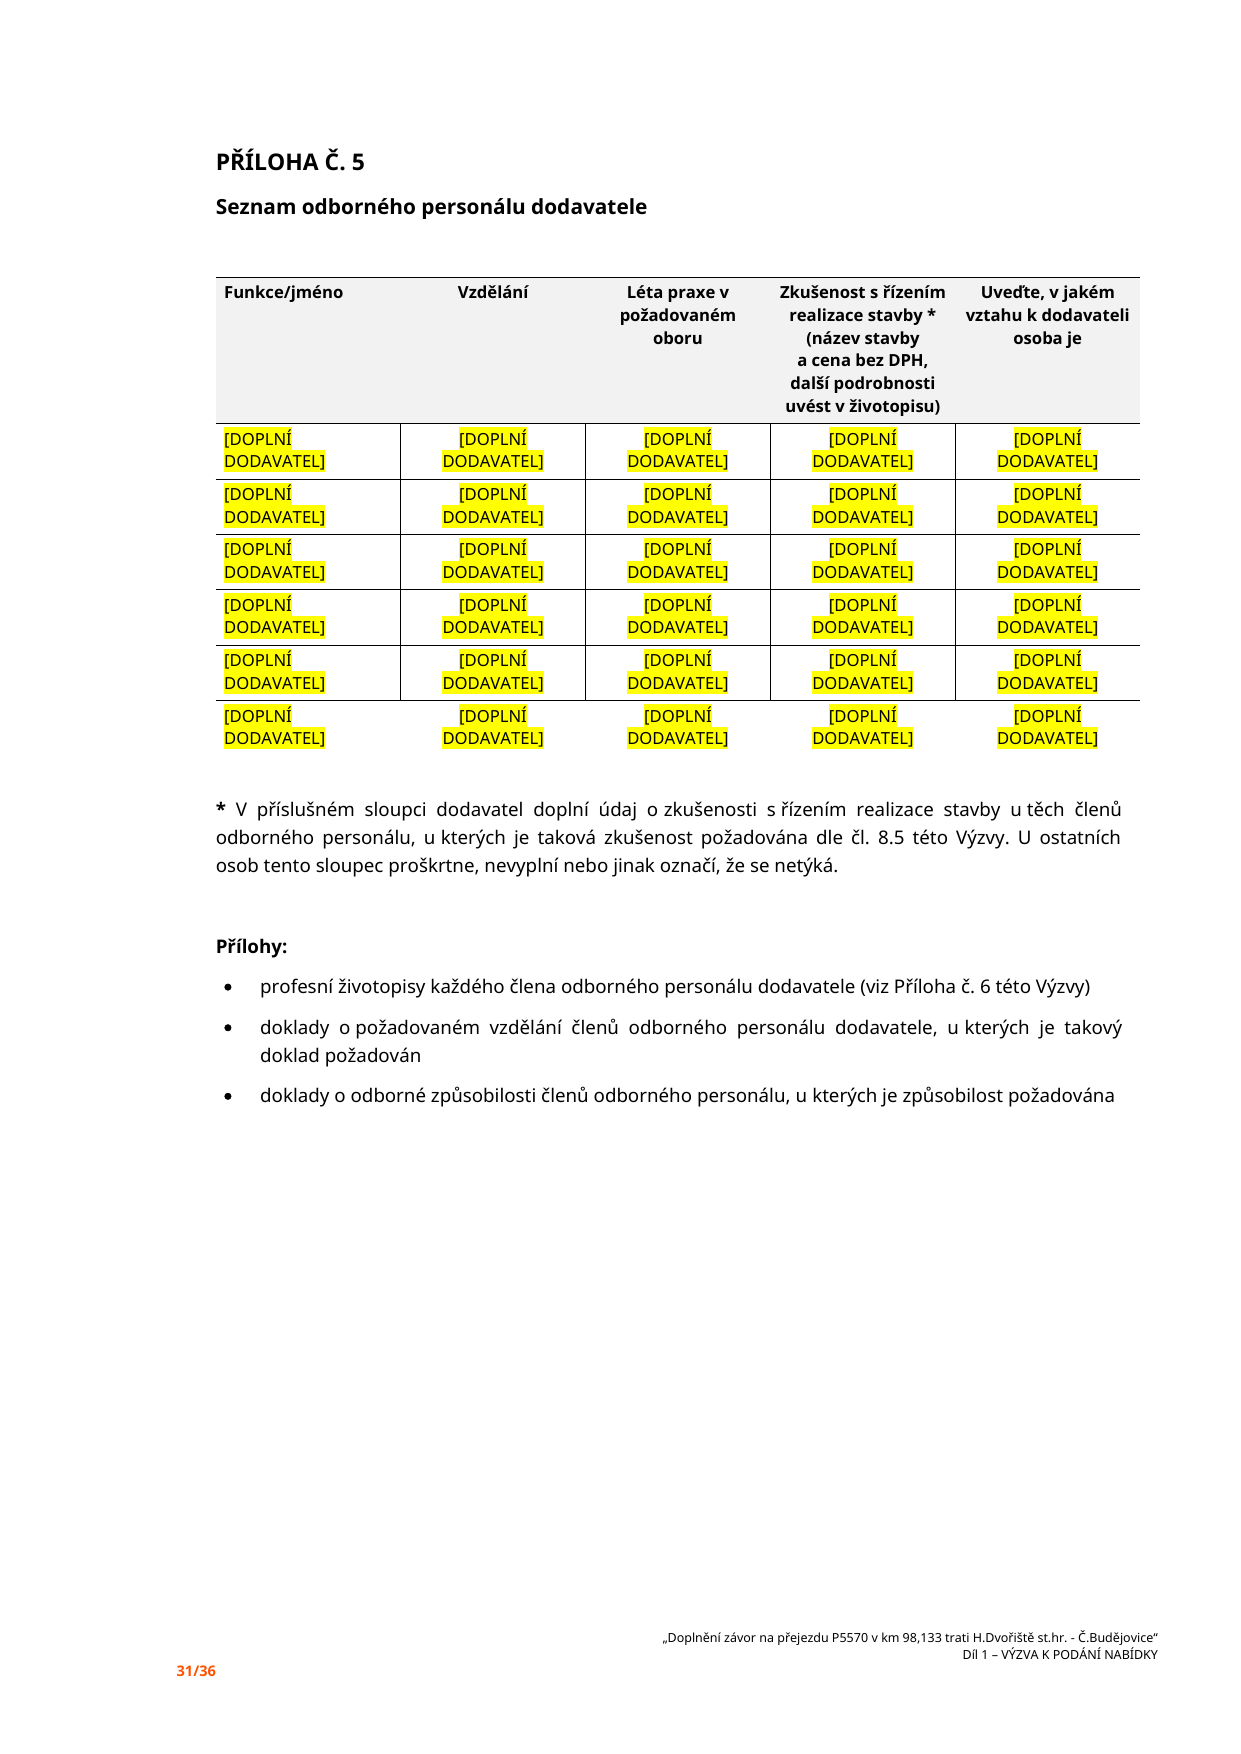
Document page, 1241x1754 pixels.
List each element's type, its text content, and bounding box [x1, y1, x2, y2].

table_cell [DOPLNÍ DODAVATEL] [771, 590, 955, 645]
table_cell [DOPLNÍ DODAVATEL] [216, 535, 400, 589]
table_header Zkušenost s řízením realizace stavby * (název stavby a cena bez DPH, další podrobnosti uvést v životopisu) [770, 278, 955, 423]
table_cell [DOPLNÍ DODAVATEL] [401, 535, 585, 589]
table_cell [DOPLNÍ DODAVATEL] [585, 701, 770, 756]
table_cell [DOPLNÍ DODAVATEL] [401, 480, 585, 534]
table_cell [DOPLNÍ DODAVATEL] [956, 535, 1140, 589]
table_cell [DOPLNÍ DODAVATEL] [401, 646, 585, 700]
table_cell [DOPLNÍ DODAVATEL] [955, 701, 1140, 756]
text Přílohy: [216, 933, 1122, 959]
table_header Funkce/jméno [216, 278, 400, 423]
text Seznam odborného personálu dodavatele [216, 192, 1122, 221]
table_cell [DOPLNÍ DODAVATEL] [956, 480, 1140, 534]
table_cell [DOPLNÍ DODAVATEL] [216, 590, 400, 645]
table_cell [DOPLNÍ DODAVATEL] [770, 701, 955, 756]
table_header Vzdělání [400, 278, 585, 423]
table_cell [DOPLNÍ DODAVATEL] [586, 480, 770, 534]
table_cell [DOPLNÍ DODAVATEL] [956, 590, 1140, 645]
table_header Léta praxe v požadovaném oboru [585, 278, 770, 423]
table_cell [DOPLNÍ DODAVATEL] [401, 424, 585, 478]
text profesní životopisy každého člena odborného personálu dodavatele (viz Příloha č. 6 této Výzvy) [224, 974, 1122, 999]
table_cell [DOPLNÍ DODAVATEL] [216, 424, 400, 478]
table_cell [DOPLNÍ DODAVATEL] [771, 646, 955, 700]
table_cell [DOPLNÍ DODAVATEL] [586, 535, 770, 589]
table_cell [DOPLNÍ DODAVATEL] [216, 646, 400, 700]
table_cell [DOPLNÍ DODAVATEL] [956, 424, 1140, 478]
table_cell [DOPLNÍ DODAVATEL] [956, 646, 1140, 700]
table_cell [DOPLNÍ DODAVATEL] [586, 646, 770, 700]
text doklady o požadovaném vzdělání členů odborného personálu dodavatele, u kterých je takový doklad požadován [224, 1014, 1122, 1068]
table_cell [DOPLNÍ DODAVATEL] [586, 590, 770, 645]
table_cell [DOPLNÍ DODAVATEL] [216, 701, 400, 756]
table_cell [DOPLNÍ DODAVATEL] [771, 424, 955, 478]
table_cell [DOPLNÍ DODAVATEL] [771, 535, 955, 589]
text Příloha č. 5 [216, 146, 1122, 177]
table_cell [DOPLNÍ DODAVATEL] [771, 480, 955, 534]
text * V příslušném sloupci dodavatel doplní údaj o zkušenosti s řízením realizace stavby u těch členů odborného personálu, u kterých je taková zkušenost požadována dle čl. 8.5 této Výzvy. U ostatních osob tento sloupec proškrtne, nevyplní nebo jinak označí, že se netýká. [216, 796, 1122, 878]
table_cell [DOPLNÍ DODAVATEL] [216, 480, 400, 534]
text doklady o odborné způsobilosti členů odborného personálu, u kterých je způsobilost požadována [224, 1083, 1122, 1108]
table_cell [DOPLNÍ DODAVATEL] [586, 424, 770, 478]
table_cell [DOPLNÍ DODAVATEL] [400, 701, 585, 756]
table_cell [DOPLNÍ DODAVATEL] [401, 590, 585, 645]
table_header Uveďte, v jakém vztahu k dodavateli osoba je [955, 278, 1140, 423]
